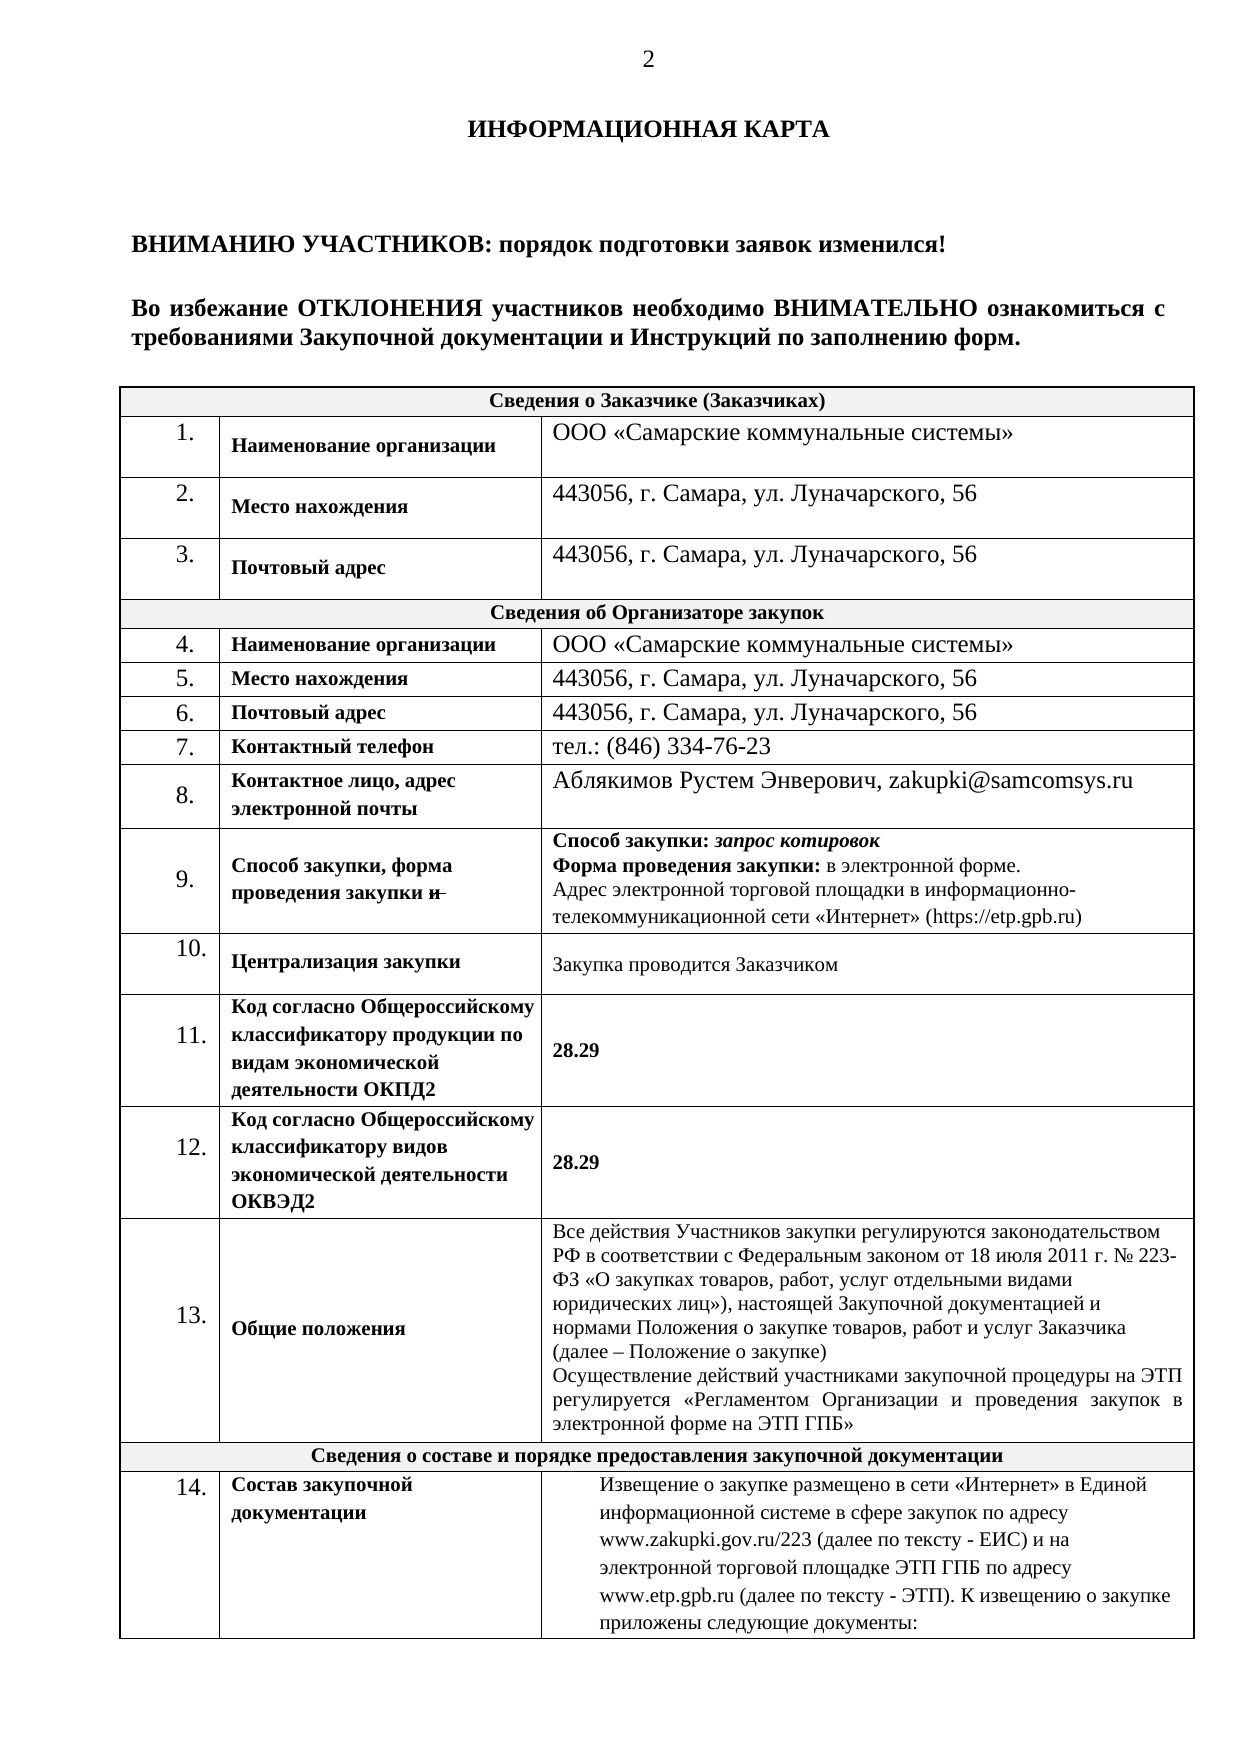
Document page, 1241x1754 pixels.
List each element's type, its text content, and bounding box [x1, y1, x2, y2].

table_cell [121, 995, 219, 1106]
table_cell [121, 765, 219, 827]
table_cell Наименование организации [220, 417, 541, 477]
table_cell [121, 934, 219, 993]
table_cell 28.29 [542, 1107, 1193, 1218]
table_cell 443056, г. Самара, ул. Луначарского, 56 [542, 478, 1193, 538]
table_cell [121, 1219, 219, 1442]
table_cell [121, 731, 219, 764]
table_cell Почтовый адрес [220, 697, 541, 730]
table_cell Централизация закупки [220, 934, 541, 993]
table_cell Закупка проводится Заказчиком [542, 934, 1193, 993]
table_cell ООО «Самарские коммунальные системы» [542, 629, 1193, 662]
table_cell Место нахождения [220, 478, 541, 538]
table_cell Сведения о составе и порядке предоставления закупочной документации [121, 1443, 1193, 1471]
table_cell Способ закупки, форма проведения закупки и [220, 829, 541, 932]
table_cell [542, 1472, 1193, 1638]
table_cell Контактное лицо, адрес электронной почты [220, 765, 541, 827]
table_cell 443056, г. Самара, ул. Луначарского, 56 [542, 663, 1193, 696]
table_cell [121, 1472, 219, 1638]
text ИНФОРМАЦИОННАЯ КАРТА [131, 114, 1166, 143]
table_cell Место нахождения [220, 663, 541, 696]
table_cell 28.29 [542, 995, 1193, 1106]
table_cell Код согласно Общероссийскому классификатору продукции по видам экономической деятельности ОКПД2 [220, 995, 541, 1106]
table_cell 443056, г. Самара, ул. Луначарского, 56 [542, 697, 1193, 730]
table_cell [121, 478, 219, 538]
text Во избежание ОТКЛОНЕНИЯ участников необходимо ВНИМАТЕЛЬНО ознакомиться с требованиями Закупочной документации и Инструкций по заполнению форм. [131, 293, 1166, 351]
table_cell 443056, г. Самара, ул. Луначарского, 56 [542, 539, 1193, 599]
table_cell Наименование организации [220, 629, 541, 662]
table_cell [121, 539, 219, 599]
table_cell Аблякимов Рустем Энверович, zakupki@samcomsys.ru [542, 765, 1193, 827]
table_cell [121, 417, 219, 477]
table_cell [121, 697, 219, 730]
table_header Сведения о Заказчике (Заказчиках) [121, 388, 1193, 416]
table_cell Сведения об Организаторе закупок [121, 600, 1193, 628]
table_cell Код согласно Общероссийскому классификатору видов экономической деятельности ОКВЭД2 [220, 1107, 541, 1218]
table_cell [121, 1107, 219, 1218]
table_cell тел.: (846) 334-76-23 [542, 731, 1193, 764]
table_cell Общие положения [220, 1219, 541, 1442]
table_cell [220, 1472, 541, 1638]
text ВНИМАНИЮ УЧАСТНИКОВ: порядок подготовки заявок изменился! [131, 229, 1166, 258]
table_cell [121, 829, 219, 932]
table_cell [121, 629, 219, 662]
table_cell [121, 663, 219, 696]
table_cell Контактный телефон [220, 731, 541, 764]
table_cell Способ закупки: запрос котировок Форма проведения закупки: в электронной форме. Адрес электронной торговой площадки в информационно-телекоммуникационной сети «Интернет» (https://etp.gpb.ru) [542, 829, 1193, 932]
table_cell Почтовый адрес [220, 539, 541, 599]
table_cell Все действия Участников закупки регулируются законодательством РФ в соответствии с Федеральным законом от 18 июля 2011 г. № 223-ФЗ «О закупках товаров, работ, услуг отдельными видами юридических лиц»), настоящей Закупочной документацией и нормами Положения о закупке товаров, работ и услуг Заказчика (далее – Положение о закупке) Осуществление действий участниками закупочной процедуры на ЭТП регулируется «Регламентом Организации и проведения закупок в электронной форме на ЭТП ГПБ» [542, 1219, 1193, 1442]
table_cell ООО «Самарские коммунальные системы» [542, 417, 1193, 477]
